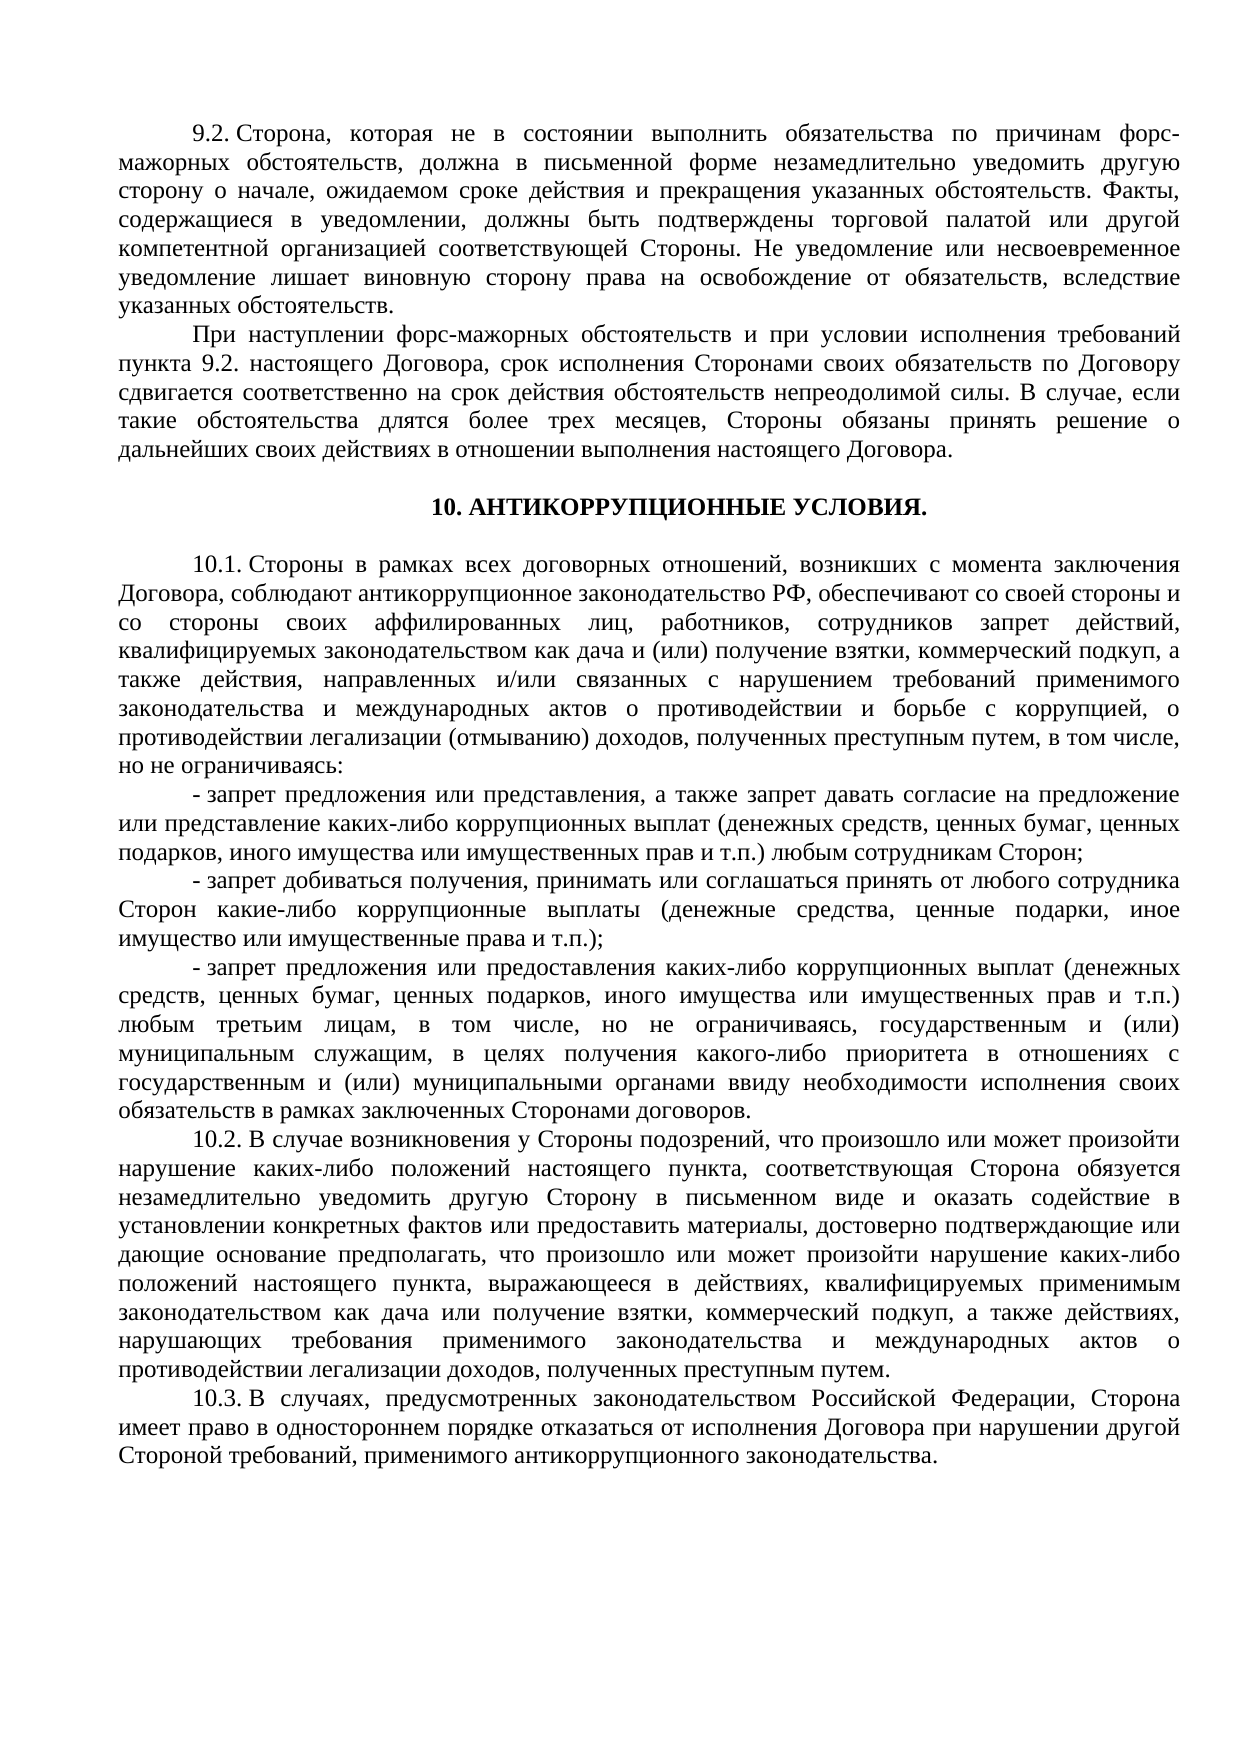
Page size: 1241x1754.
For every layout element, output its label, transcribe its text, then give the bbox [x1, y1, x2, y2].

text - запрет предложения или представления, а также запрет давать согласие на предложение или представление каких-либо коррупционных выплат (денежных средств, ценных бумаг, ценных подарков, иного имущества или имущественных прав и т.п.) любым сотрудникам Сторон; [118, 779, 1181, 866]
list 10. АНТИКОРРУПЦИОННЫЕ УСЛОВИЯ. [118, 492, 1181, 521]
text 10.2. В случае возникновения у Стороны подозрений, что произошло или может произойти нарушение каких-либо положений настоящего пункта, соответствующая Сторона обязуется незамедлительно уведомить другую Сторону в письменном виде и оказать содействие в установлении конкретных фактов или предоставить материалы, достоверно подтверждающие или дающие основание предполагать, что произошло или может произойти нарушение каких-либо положений настоящего пункта, выражающееся в действиях, квалифицируемых применимым законодательством как дача или получение взятки, коммерческий подкуп, а также действиях, нарушающих требования применимого законодательства и международных актов о противодействии легализации доходов, полученных преступным путем. [118, 1124, 1181, 1383]
text При наступлении форс-мажорных обстоятельств и при условии исполнения требований пункта 9.2. настоящего Договора, срок исполнения Сторонами своих обязательств по Договору сдвигается соответственно на срок действия обстоятельств непреодолимой силы. В случае, если такие обстоятельства длятся более трех месяцев, Стороны обязаны принять решение о дальнейших своих действиях в отношении выполнения настоящего Договора. [118, 319, 1181, 463]
text - запрет добиваться получения, принимать или соглашаться принять от любого сотрудника Сторон какие-либо коррупционные выплаты (денежные средства, ценные подарки, иное имущество или имущественные права и т.п.); [118, 866, 1181, 952]
text 10.1. Стороны в рамках всех договорных отношений, возникших с момента заключения Договора, соблюдают антикоррупционное законодательство РФ, обеспечивают со своей стороны и со стороны своих аффилированных лиц, работников, сотрудников запрет действий, квалифицируемых законодательством как дача и (или) получение взятки, коммерческий подкуп, а также действия, направленных и/или связанных с нарушением требований применимого законодательства и международных актов о противодействии и борьбе с коррупцией, о противодействии легализации (отмыванию) доходов, полученных преступным путем, в том числе, но не ограничиваясь: [118, 549, 1181, 779]
text 9.2. Сторона, которая не в состоянии выполнить обязательства по причинам форс-мажорных обстоятельств, должна в письменной форме незамедлительно уведомить другую сторону о начале, ожидаемом сроке действия и прекращения указанных обстоятельств. Факты, содержащиеся в уведомлении, должны быть подтверждены торговой палатой или другой компетентной организацией соответствующей Стороны. Не уведомление или несвоевременное уведомление лишает виновную сторону права на освобождение от обязательств, вследствие указанных обстоятельств. [118, 118, 1181, 319]
text - запрет предложения или предоставления каких-либо коррупционных выплат (денежных средств, ценных бумаг, ценных подарков, иного имущества или имущественных прав и т.п.) любым третьим лицам, в том числе, но не ограничиваясь, государственным и (или) муниципальным служащим, в целях получения какого-либо приоритета в отношениях с государственным и (или) муниципальными органами ввиду необходимости исполнения своих обязательств в рамках заключенных Сторонами договоров. [118, 952, 1181, 1124]
text 10.3. В случаях, предусмотренных законодательством Российской Федерации, Сторона имеет право в одностороннем порядке отказаться от исполнения Договора при нарушении другой Стороной требований, применимого антикоррупционного законодательства. [118, 1383, 1181, 1469]
